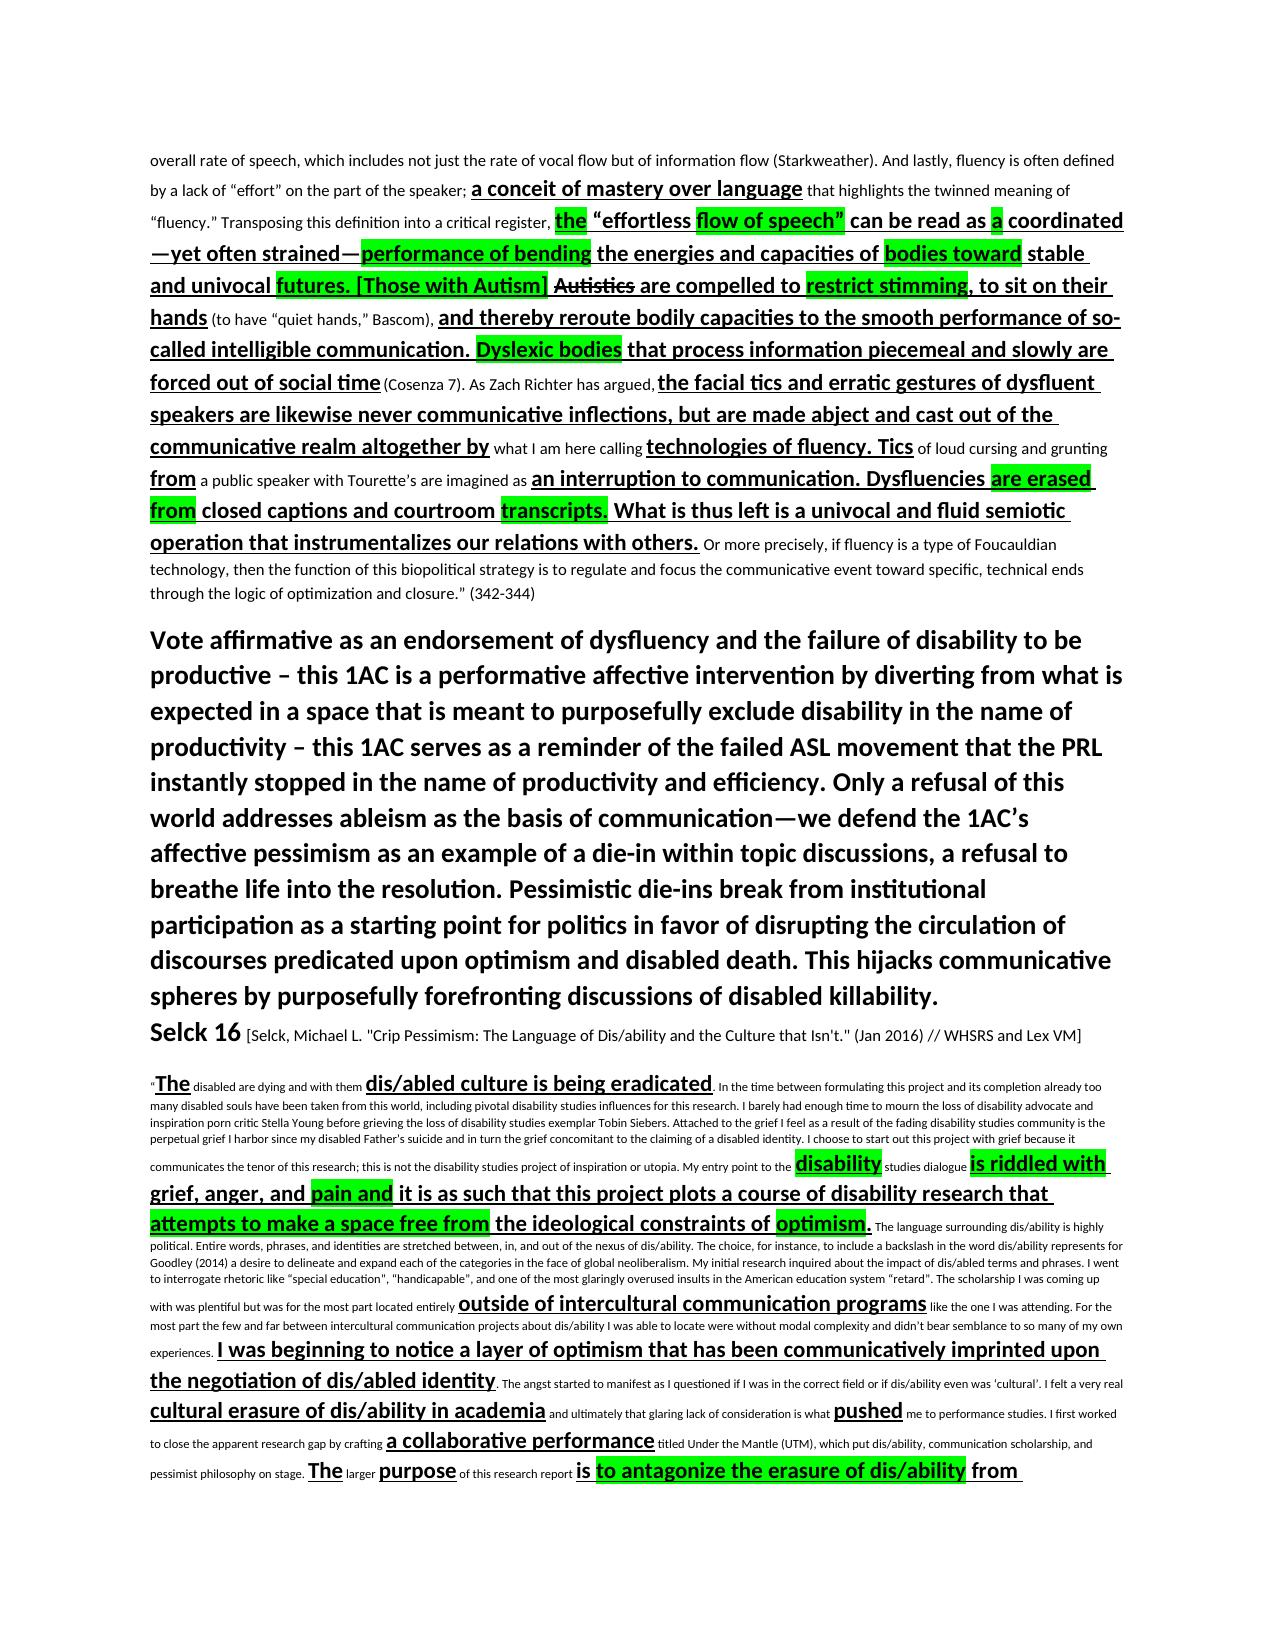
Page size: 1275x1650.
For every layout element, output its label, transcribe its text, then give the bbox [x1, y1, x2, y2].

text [150, 150, 1125, 603]
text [150, 1069, 1125, 1484]
text Selck 16 [Selck, Michael L. "Crip Pessimism: The Language of Dis/ability and the Culture that Isn't." (Jan 2016) // WHSRS and Lex VM] [150, 1015, 1125, 1048]
subtitle Vote affirmative as an endorsement of dysfluency and the failure of disability to be productive – this 1AC is a performative affective intervention by diverting from what is expected in a space that is meant to purposefully exclude disability in the name of productivity – this 1AC serves as a reminder of the failed ASL movement that the PRL instantly stopped in the name of productivity and efficiency. Only a refusal of this world addresses ableism as the basis of communication—we defend the 1AC’s affective pessimism as an example of a die-in within topic discussions, a refusal to breathe life into the resolution. Pessimistic die-ins break from institutional participation as a starting point for politics in favor of disrupting the circulation of discourses predicated upon optimism and disabled death. This hijacks communicative spheres by purposefully forefronting discussions of disabled killability. [150, 623, 1125, 1012]
